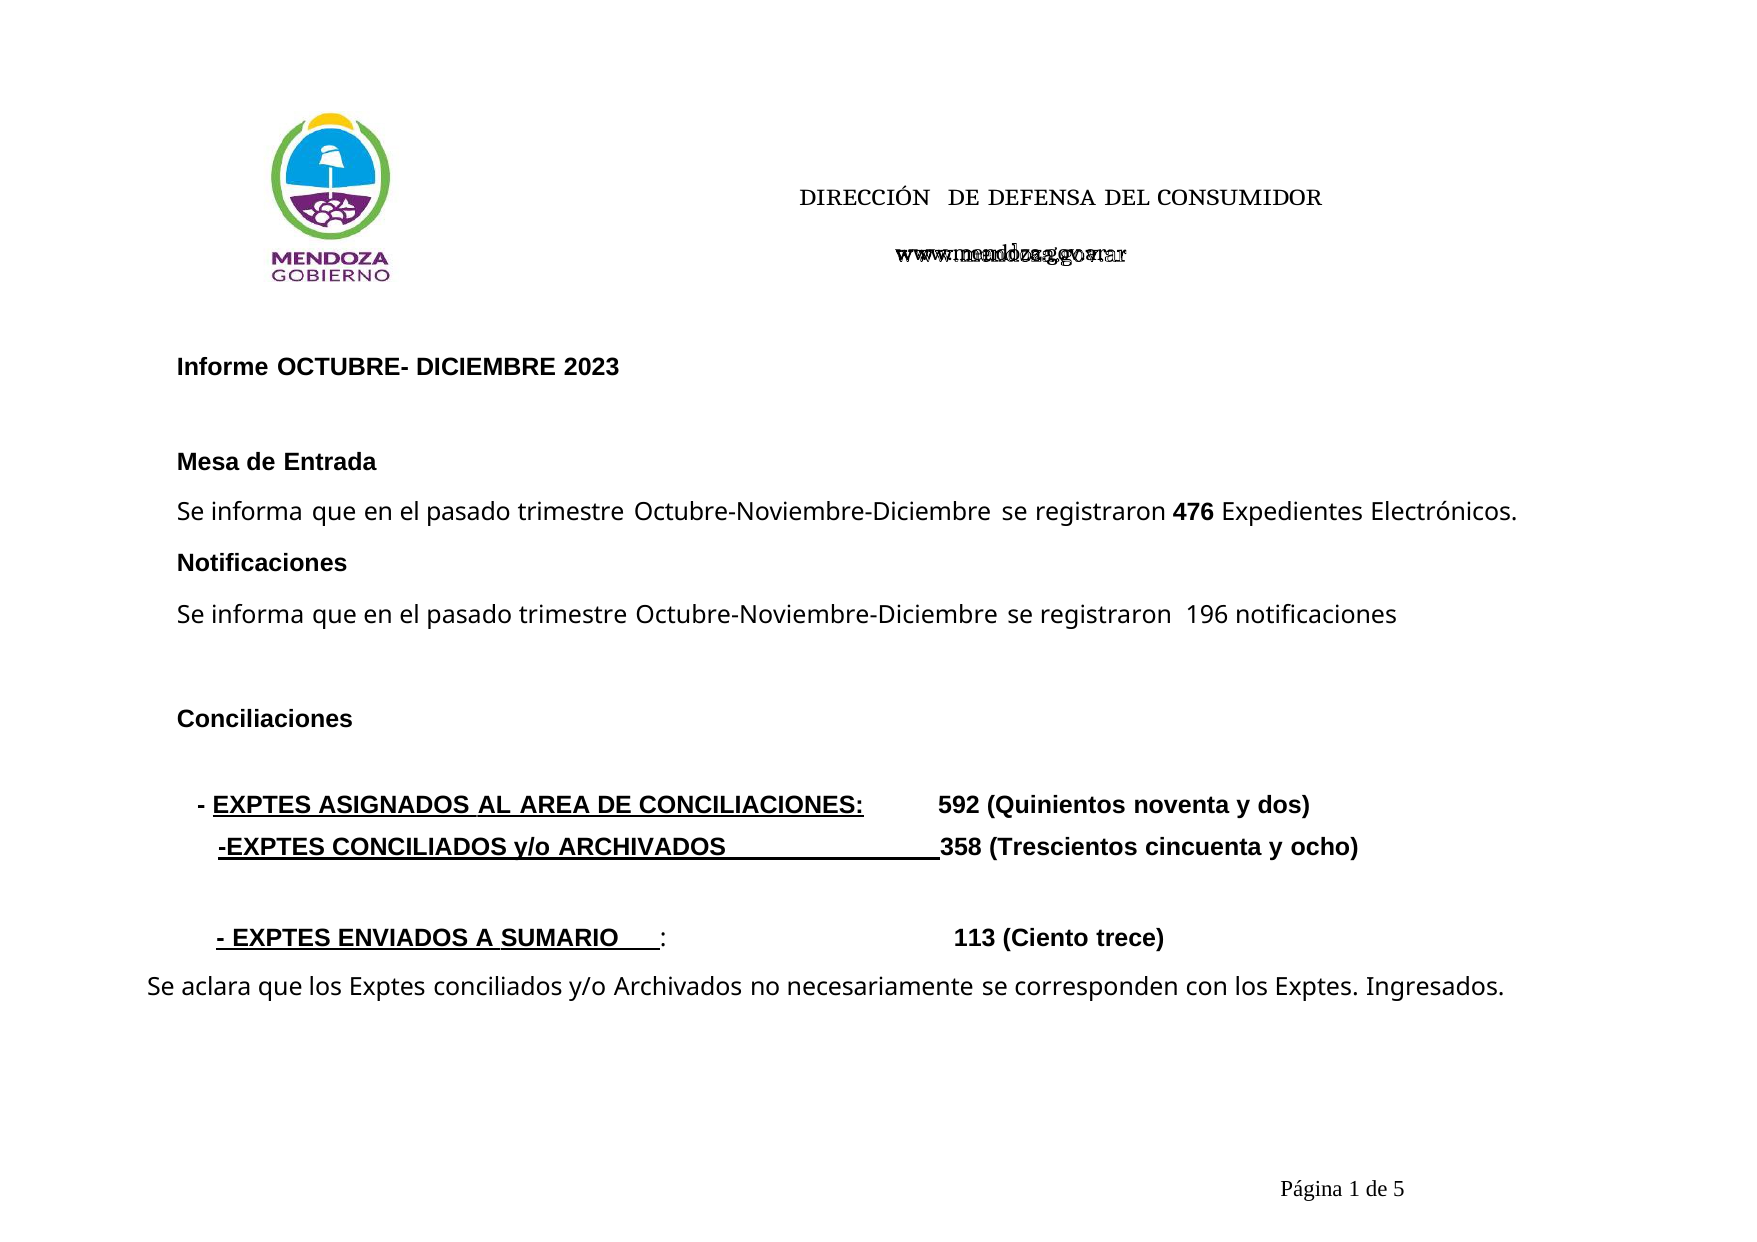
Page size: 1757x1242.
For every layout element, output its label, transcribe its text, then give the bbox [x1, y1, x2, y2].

text Se informa que en el pasado trimestre Octubre-Noviembre-Diciembre se registraron 196 notificaciones [177, 596, 1756, 630]
text Notificaciones [177, 548, 1756, 577]
text - EXPTES ASIGNADOS AL AREA DE CONCILIACIONES: 592 (Quinientos noventa y dos) [197, 790, 1756, 818]
text Mesa de Entrada [177, 447, 1756, 476]
text Informe OCTUBRE- DICIEMBRE 2023 [177, 352, 1756, 380]
picture [263, 111, 400, 282]
text -EXPTES CONCILIADOS y/o ARCHIVADOS 358 (Trescientos cincuenta y ocho) [218, 832, 1756, 861]
text Se informa que en el pasado trimestre Octubre-Noviembre-Diciembre se registraron 476 Expedientes Electrónicos. [177, 494, 1756, 528]
text - EXPTES ENVIADOS A SUMARIO : 113 (Ciento trece) [216, 919, 1756, 953]
text Se aclara que los Exptes conciliados y/o Archivados no necesariamente se corresponden con los Exptes. Ingresados. [147, 968, 1756, 1003]
text Conciliaciones [177, 703, 1756, 732]
picture [896, 243, 1127, 266]
